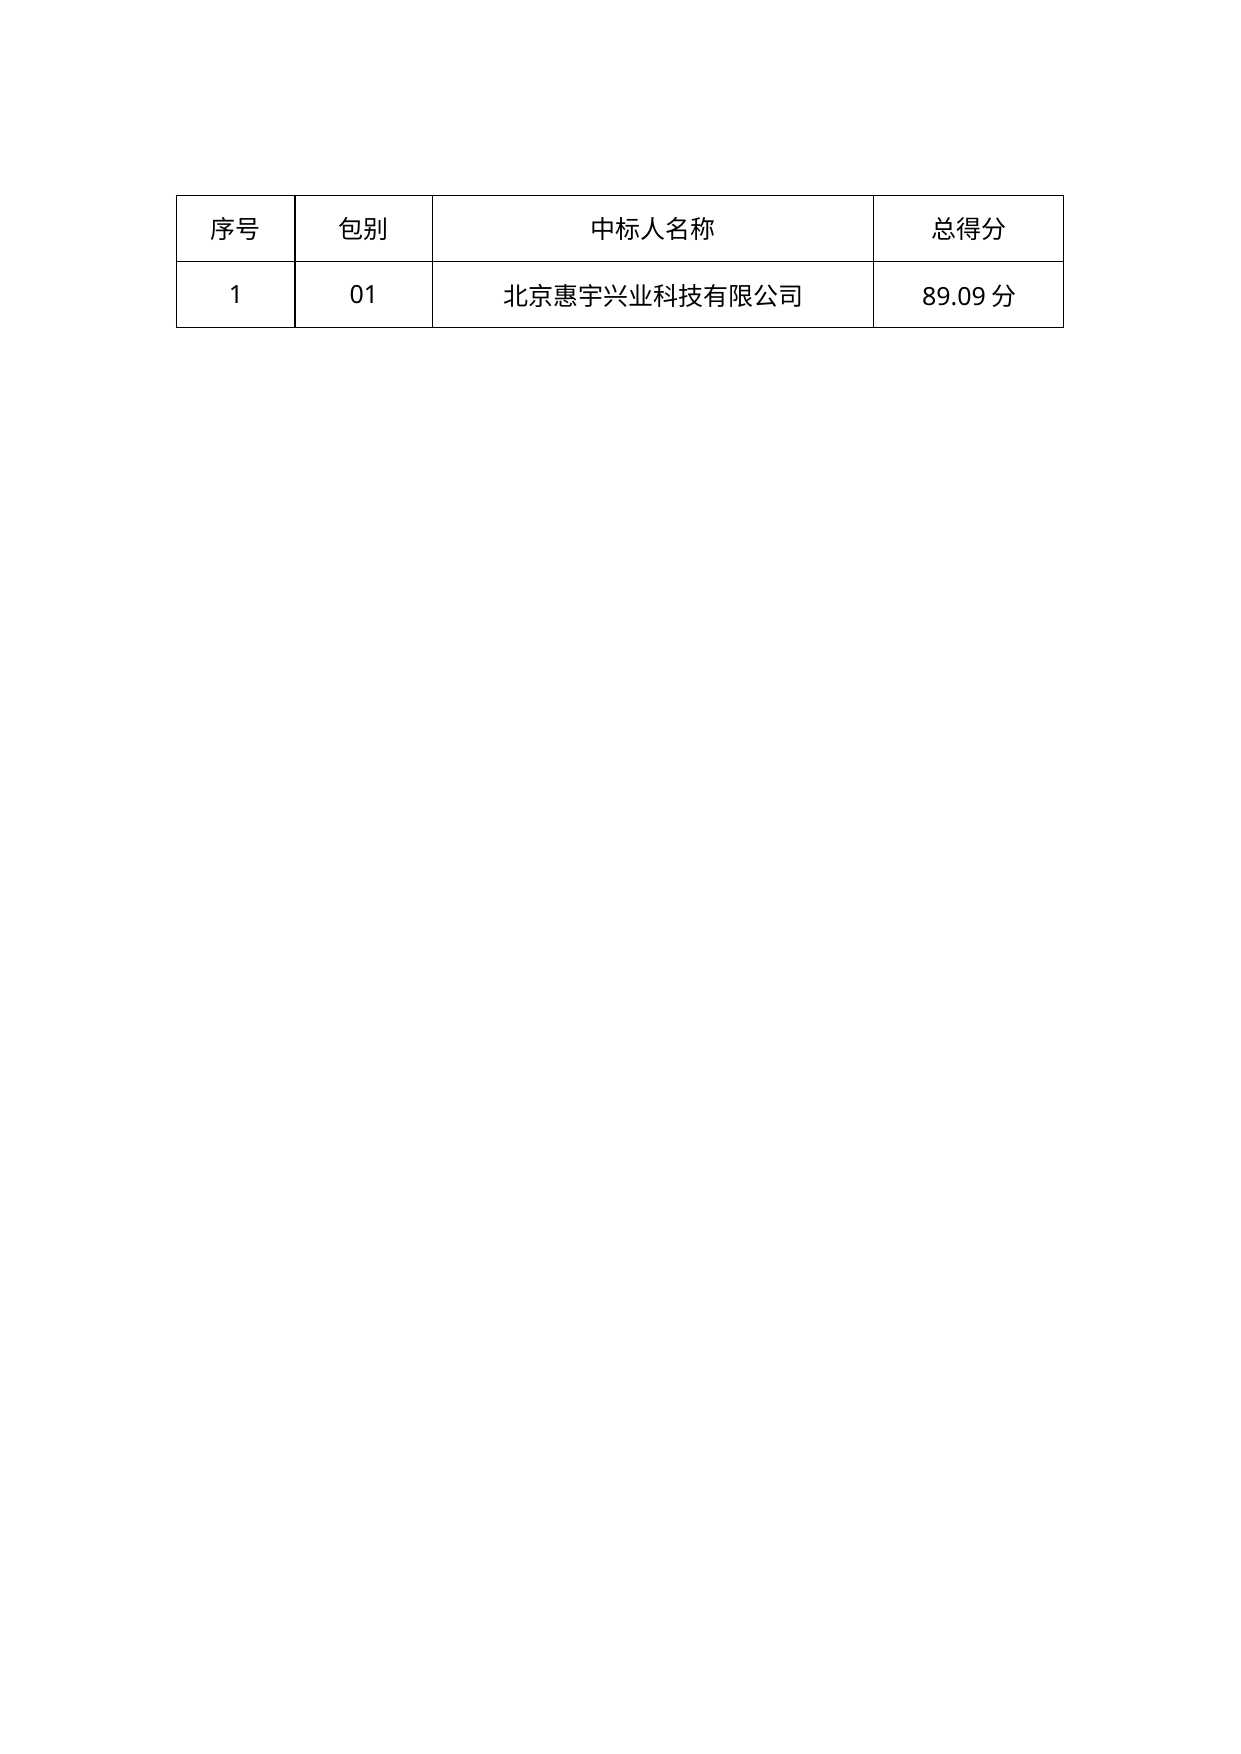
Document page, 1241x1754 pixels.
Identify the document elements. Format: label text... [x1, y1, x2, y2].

table_cell 1 [177, 262, 294, 327]
table_header 序号 [177, 196, 294, 261]
table_header 包别 [296, 196, 432, 261]
table_header 总得分 [874, 196, 1063, 261]
table_cell 01 [296, 262, 432, 327]
table_cell 北京惠宇兴业科技有限公司 [433, 262, 873, 327]
table_cell 89.09分 [874, 262, 1063, 327]
table_header 中标人名称 [433, 196, 873, 261]
